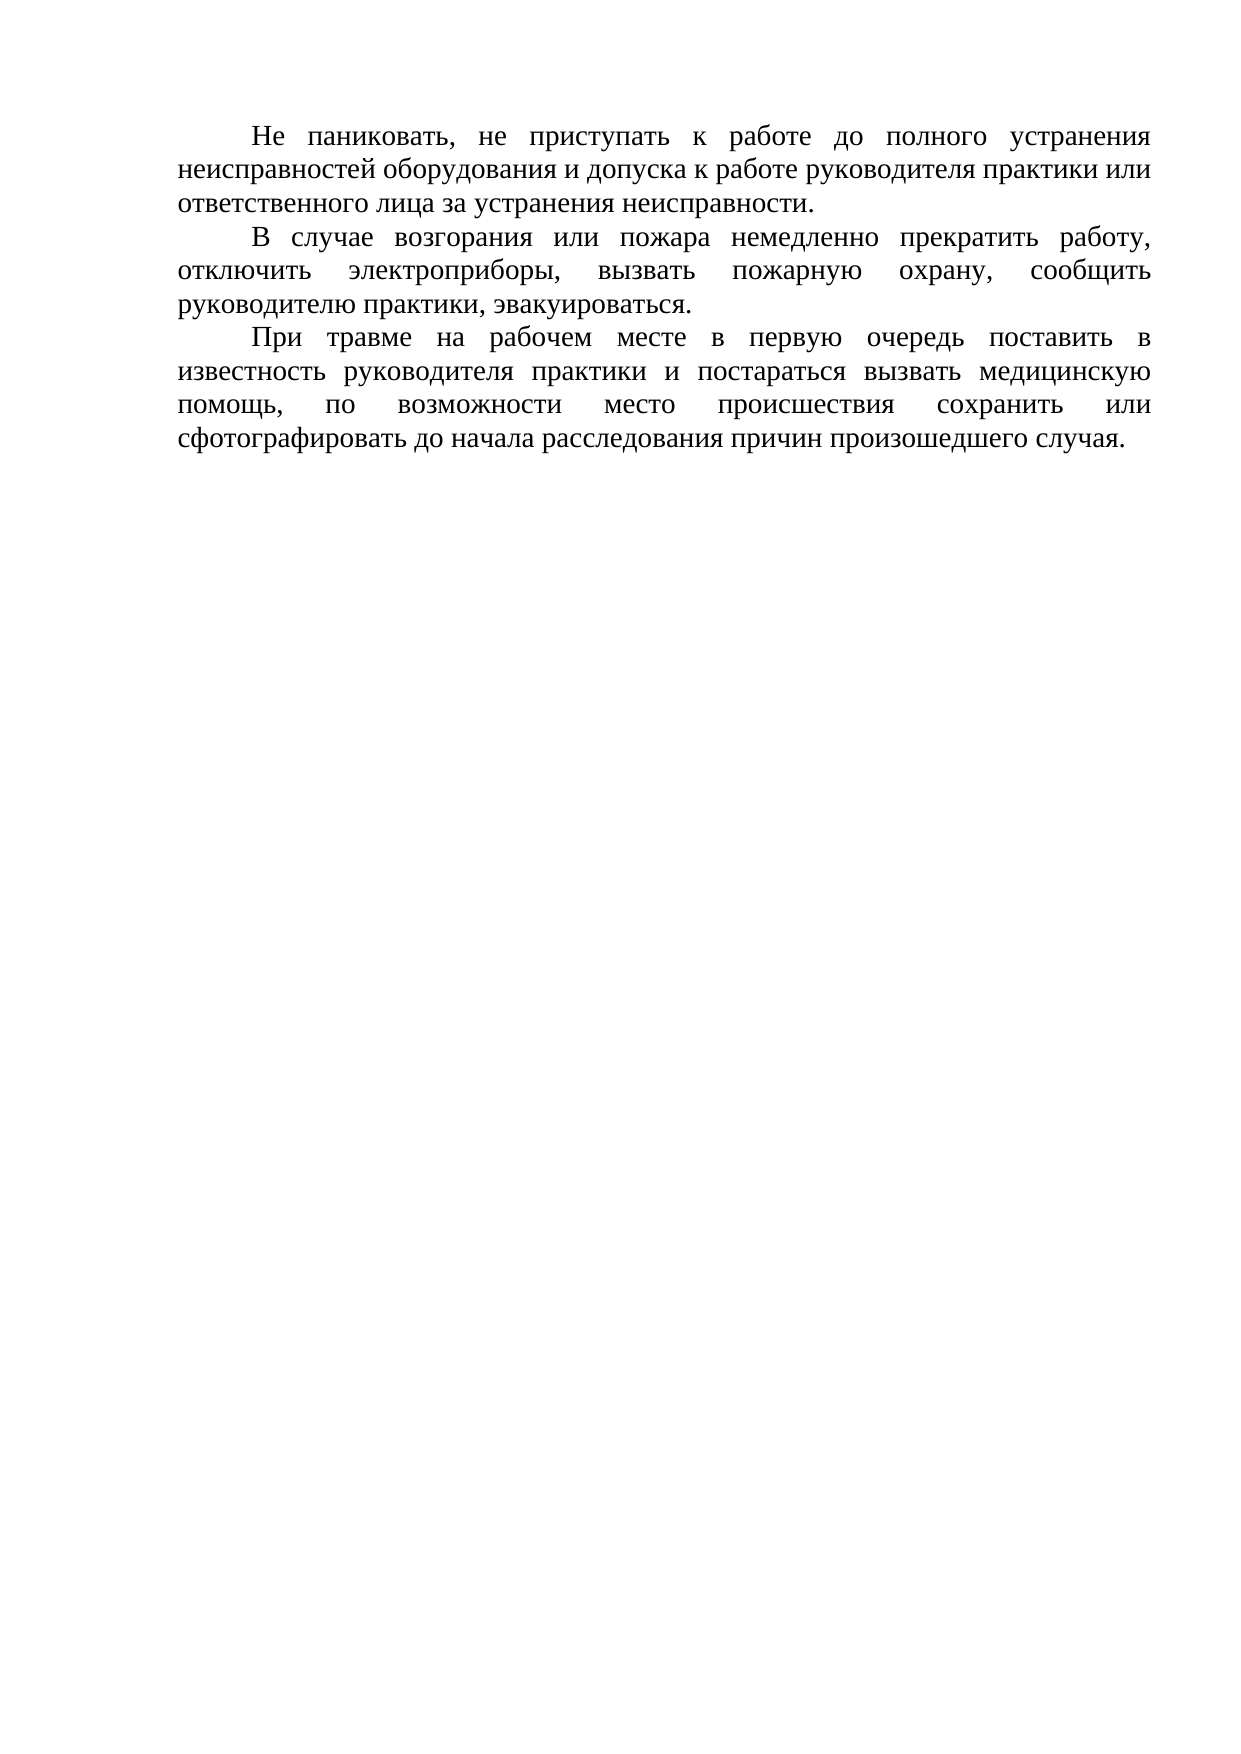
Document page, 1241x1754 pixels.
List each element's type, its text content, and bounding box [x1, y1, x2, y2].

text Не паниковать, не приступать к работе до полного устранения неисправностей оборудования и допуска к работе руководителя практики или ответственного лица за устранения неисправности. [177, 118, 1152, 219]
text В случае возгорания или пожара немедленно прекратить работу, отключить электроприборы, вызвать пожарную охрану, сообщить руководителю практики, эвакуироваться. [177, 219, 1152, 319]
text При травме на рабочем месте в первую очередь поставить в известность руководителя практики и постараться вызвать медицинскую помощь, по возможности место происшествия сохранить или сфотографировать до начала расследования причин произошедшего случая. [177, 319, 1152, 453]
